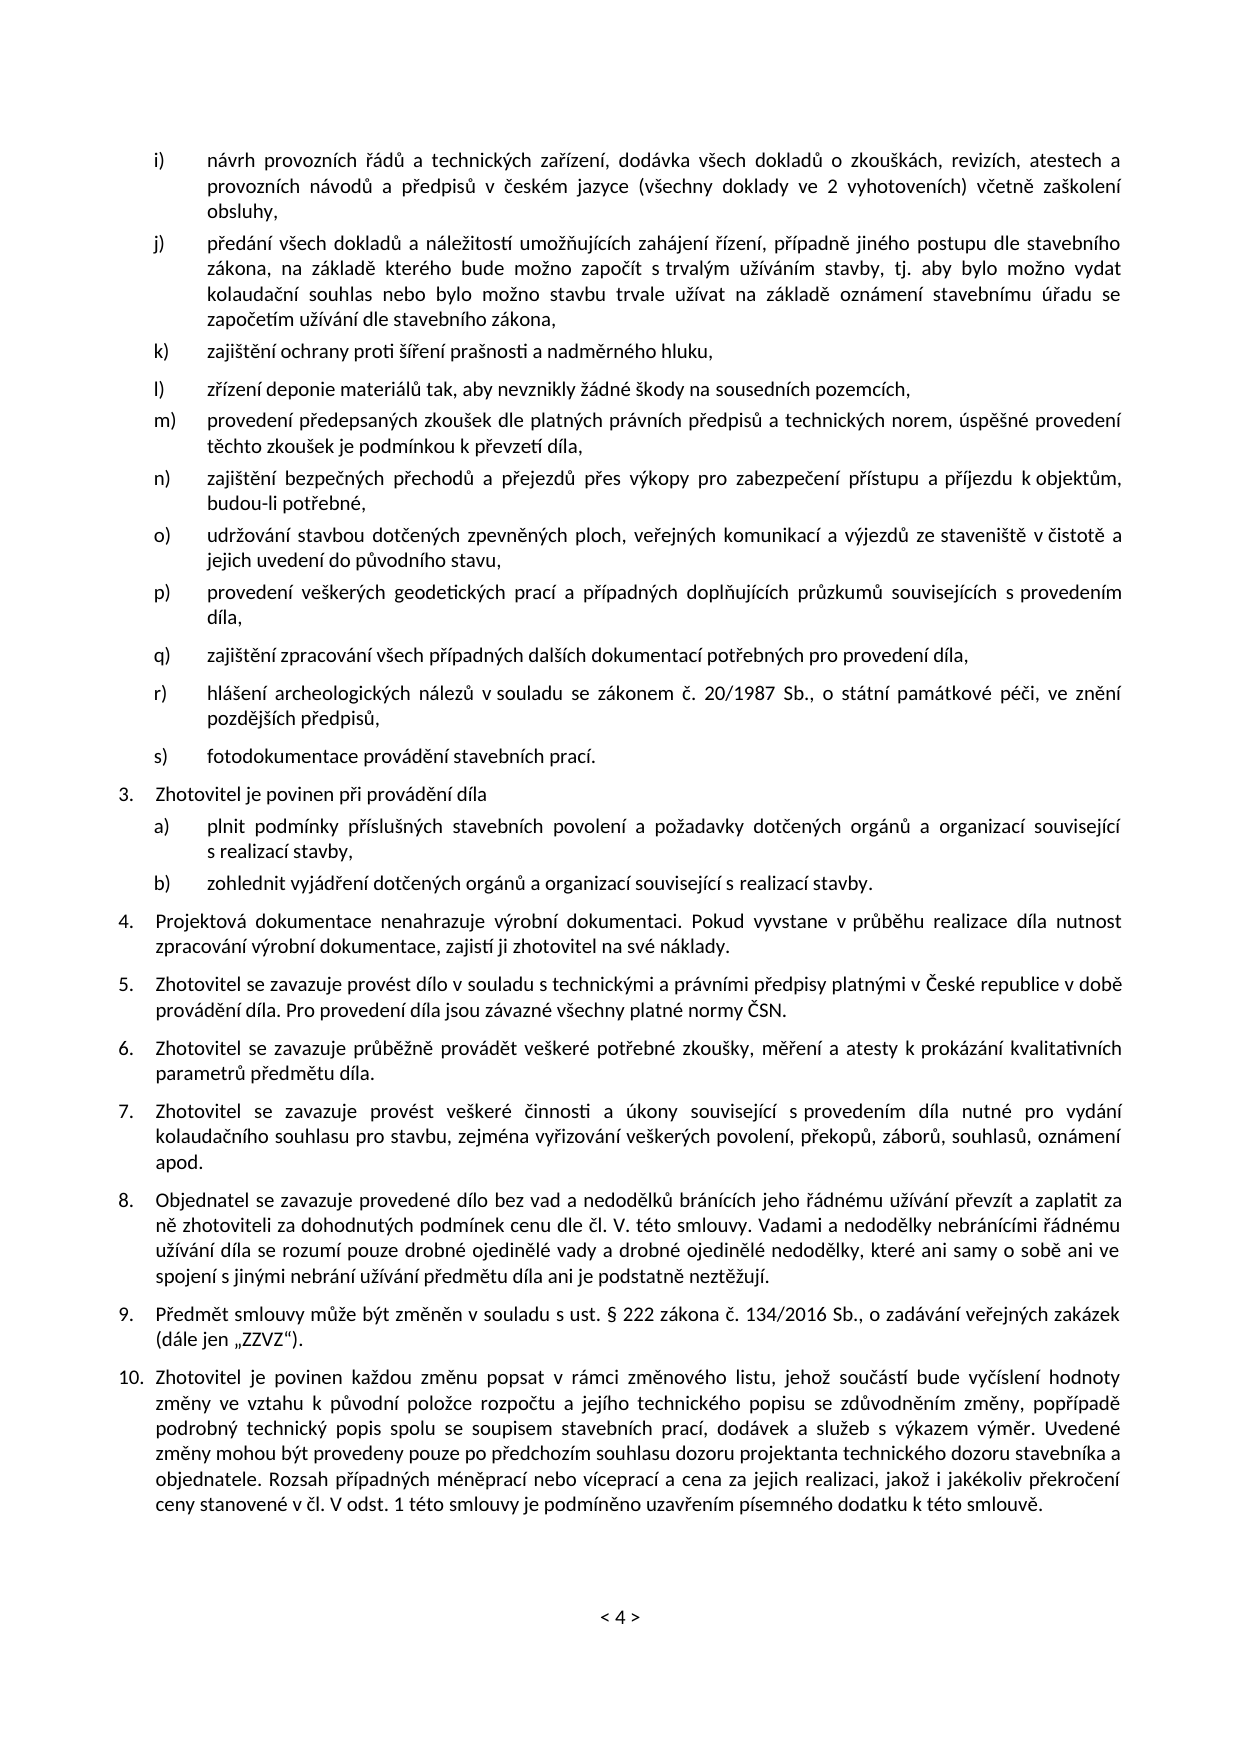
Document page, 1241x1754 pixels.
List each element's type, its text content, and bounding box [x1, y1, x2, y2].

list provedení veškerých geodetických prací a případných doplňujících průzkumů souvisejících s provedením díla, [153, 579, 1122, 630]
list Zhotovitel se zavazuje provést dílo v souladu s technickými a právními předpisy platnými v České republice v době provádění díla. Pro provedení díla jsou závazné všechny platné normy ČSN. [118, 971, 1122, 1022]
list předání všech dokladů a náležitostí umožňujících zahájení řízení, případně jiného postupu dle stavebního zákona, na základě kterého bude možno započít s trvalým užíváním stavby, tj. aby bylo možno vydat kolaudační souhlas nebo bylo možno stavbu trvale užívat na základě oznámení stavebnímu úřadu se započetím užívání dle stavebního zákona, [153, 230, 1122, 332]
list hlášení archeologických nálezů v souladu se zákonem č. 20/1987 Sb., o státní památkové péči, ve znění pozdějších předpisů, [153, 680, 1122, 731]
list provedení předepsaných zkoušek dle platných právních předpisů a technických norem, úspěšné provedení těchto zkoušek je podmínkou k převzetí díla, [153, 408, 1122, 458]
list zřízení deponie materiálů tak, aby nevznikly žádné škody na sousedních pozemcích, [153, 376, 1122, 401]
list Zhotovitel se zavazuje provést veškeré činnosti a úkony související s provedením díla nutné pro vydání kolaudačního souhlasu pro stavbu, zejména vyřizování veškerých povolení, překopů, záborů, souhlasů, oznámení apod. [118, 1098, 1122, 1174]
list Předmět smlouvy může být změněn v souladu s ust. § 222 zákona č. 134/2016 Sb., o zadávání veřejných zakázek (dále jen „ZZVZ“). [118, 1301, 1122, 1352]
list plnit podmínky příslušných stavebních povolení a požadavky dotčených orgánů a organizací související s realizací stavby, [153, 813, 1122, 864]
list udržování stavbou dotčených zpevněných ploch, veřejných komunikací a výjezdů ze staveniště v čistotě a jejich uvedení do původního stavu, [153, 522, 1122, 573]
list zajištění ochrany proti šíření prašnosti a nadměrného hluku, [153, 338, 1122, 363]
list zajištění bezpečných přechodů a přejezdů přes výkopy pro zabezpečení přístupu a příjezdu k objektům, budou-li potřebné, [153, 465, 1122, 516]
list fotodokumentace provádění stavebních prací. [153, 743, 1122, 769]
list Zhotovitel je povinen při provádění díla [118, 781, 1122, 807]
list Projektová dokumentace nenahrazuje výrobní dokumentaci. Pokud vyvstane v průběhu realizace díla nutnost zpracování výrobní dokumentace, zajistí ji zhotovitel na své náklady. [118, 908, 1122, 959]
list Objednatel se zavazuje provedené dílo bez vad a nedodělků bránících jeho řádnému užívání převzít a zaplatit za ně zhotoviteli za dohodnutých podmínek cenu dle čl. V. této smlouvy. Vadami a nedodělky nebránícími řádnému užívání díla se rozumí pouze drobné ojedinělé vady a drobné ojedinělé nedodělky, které ani samy o sobě ani ve spojení s jinými nebrání užívání předmětu díla ani je podstatně neztěžují. [118, 1187, 1122, 1288]
list zajištění zpracování všech případných dalších dokumentací potřebných pro provedení díla, [153, 642, 1122, 668]
list návrh provozních řádů a technických zařízení, dodávka všech dokladů o zkouškách, revizích, atestech a provozních návodů a předpisů v českém jazyce (všechny doklady ve 2 vyhotoveních) včetně zaškolení obsluhy, [153, 148, 1122, 224]
list Zhotovitel je povinen každou změnu popsat v rámci změnového listu, jehož součástí bude vyčíslení hodnoty změny ve vztahu k původní položce rozpočtu a jejího technického popisu se zdůvodněním změny, popřípadě podrobný technický popis spolu se soupisem stavebních prací, dodávek a služeb s výkazem výměr. Uvedené změny mohou být provedeny pouze po předchozím souhlasu dozoru projektanta technického dozoru stavebníka a objednatele. Rozsah případných méněprací nebo víceprací a cena za jejich realizaci, jakož i jakékoliv překročení ceny stanovené v čl. V odst. 1 této smlouvy je podmíněno uzavřením písemného dodatku k této smlouvě. [118, 1364, 1122, 1517]
list Zhotovitel se zavazuje průběžně provádět veškeré potřebné zkoušky, měření a atesty k prokázání kvalitativních parametrů předmětu díla. [118, 1035, 1122, 1086]
list zohlednit vyjádření dotčených orgánů a organizací související s realizací stavby. [153, 870, 1122, 896]
